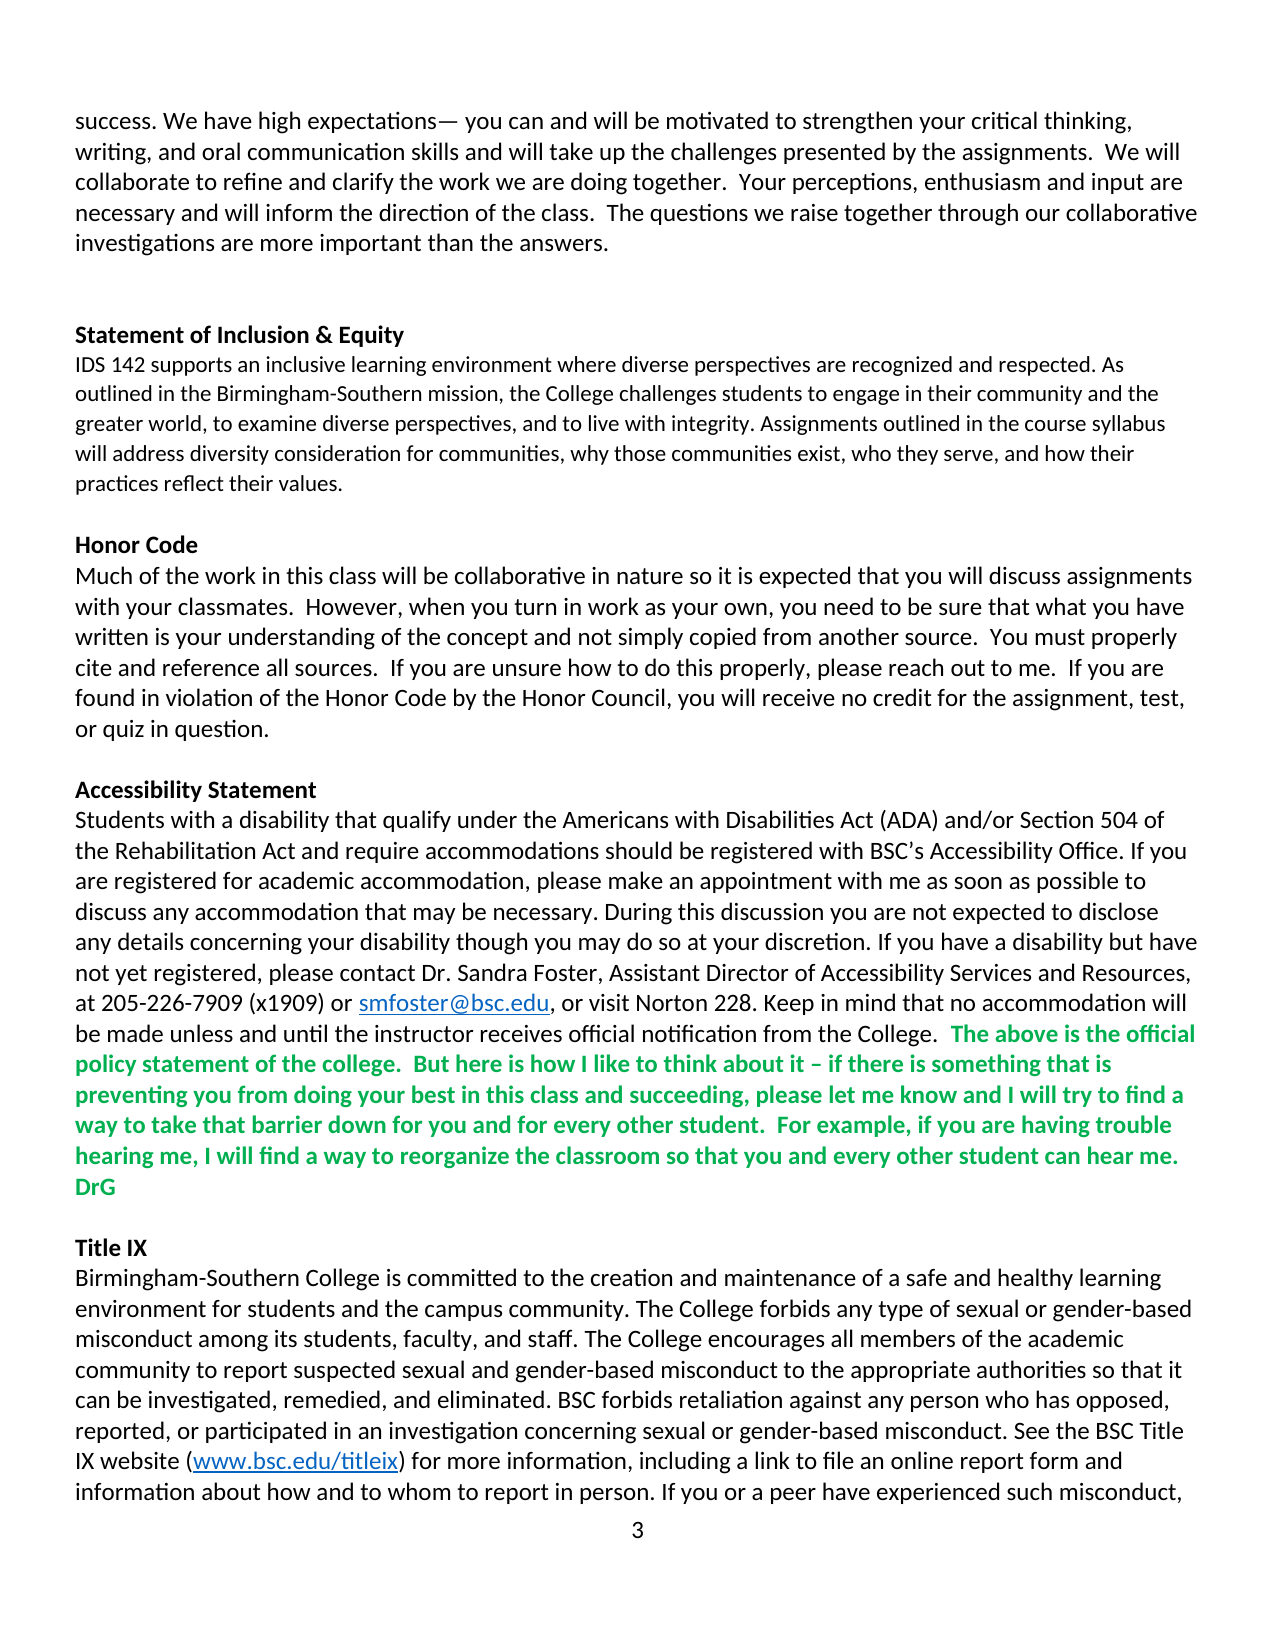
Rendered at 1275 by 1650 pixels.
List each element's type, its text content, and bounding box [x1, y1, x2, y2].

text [75, 106, 1200, 258]
text Honor Code [75, 530, 1200, 560]
text Statement of Inclusion & Equity [75, 319, 1200, 350]
text Accessibility Statement [75, 774, 1200, 804]
text Much of the work in this class will be collaborative in nature so it is expected that you will discuss assignments with your classmates. However, when you turn in work as your own, you need to be sure that what you have written is your understanding of the concept and not simply copied from another source. You must properly cite and reference all sources. If you are unsure how to do this properly, please reach out to me. If you are found in violation of the Honor Code by the Honor Council, you will receive no credit for the assignment, test, or quiz in question. [75, 560, 1200, 743]
text Students with a disability that qualify under the Americans with Disabilities Act (ADA) and/or Section 504 of the Rehabilitation Act and require accommodations should be registered with BSC’s Accessibility Office. If you are registered for academic accommodation, please make an appointment with me as soon as possible to discuss any accommodation that may be necessary. During this discussion you are not expected to disclose any details concerning your disability though you may do so at your discretion. If you have a disability but have not yet registered, please contact Dr. Sandra Foster, Assistant Director of Accessibility Services and Resources, at 205-226-7909 (x1909) or smfoster@bsc.edu, or visit Norton 228. Keep in mind that no accommodation will be made unless and until the instructor receives official notification from the College. The above is the official policy statement of the college. But here is how I like to think about it – if there is something that is preventing you from doing your best in this class and succeeding, please let me know and I will try to find a way to take that barrier down for you and for every other student. For example, if you are having trouble hearing me, I will find a way to reorganize the classroom so that you and every other student can hear me. DrG [75, 804, 1200, 1201]
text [75, 1262, 1200, 1506]
text IDS 142 supports an inclusive learning environment where diverse perspectives are recognized and respected. As outlined in the Birmingham-Southern mission, the College challenges students to engage in their community and the greater world, to examine diverse perspectives, and to live with integrity. Assignments outlined in the course syllabus will address diversity consideration for communities, why those communities exist, who they serve, and how their practices reflect their values. [75, 350, 1200, 497]
text Title IX [75, 1232, 1200, 1262]
